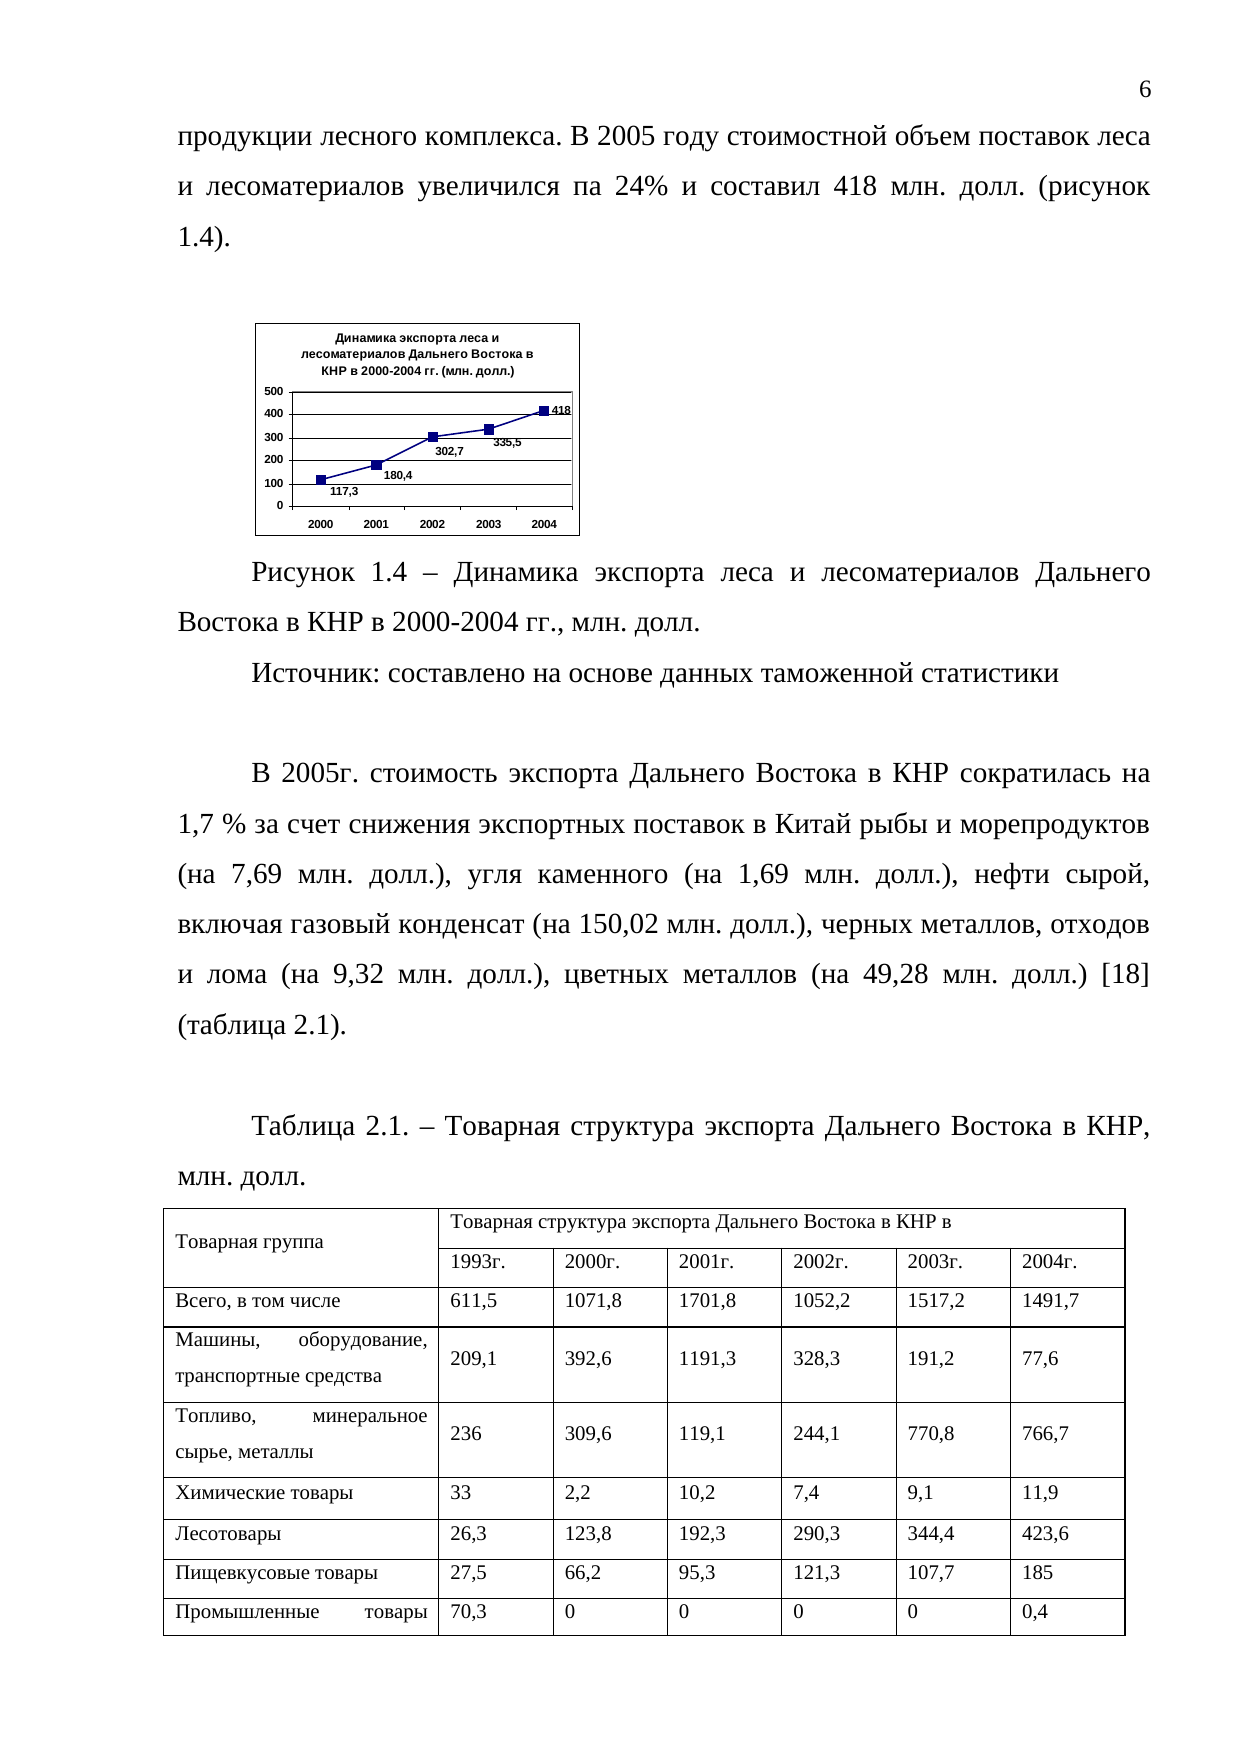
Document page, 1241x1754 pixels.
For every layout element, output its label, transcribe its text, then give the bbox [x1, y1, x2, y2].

table_header Товарная структура экспорта Дальнего Востока в КНР в [439, 1209, 1124, 1248]
table_cell 766,7 [1011, 1403, 1124, 1477]
table_cell 209,1 [439, 1328, 553, 1402]
table_cell 119,1 [668, 1403, 781, 1477]
table_cell 290,3 [782, 1520, 896, 1559]
table_cell Топливо, минеральное сырье, металлы [164, 1403, 438, 1477]
table_header Товарная группа [164, 1209, 438, 1287]
table_cell 2000г. [554, 1249, 667, 1287]
table_cell 328,3 [782, 1328, 896, 1402]
table_cell 1993г. [439, 1249, 553, 1287]
table_cell 191,2 [897, 1328, 1010, 1402]
table_cell 70,3 [439, 1599, 553, 1635]
table_cell 1701,8 [668, 1288, 781, 1326]
table_cell 2004г. [1011, 1249, 1124, 1287]
table_cell 309,6 [554, 1403, 667, 1477]
table_cell 77,6 [1011, 1328, 1124, 1402]
text Источник: составлено на основе данных таможенной статистики [177, 655, 1152, 688]
table_cell 26,3 [439, 1520, 553, 1559]
table_cell 2,2 [554, 1478, 667, 1519]
text Таблица 2.1. – Товарная структура экспорта Дальнего Востока в КНР, млн. долл. [177, 1108, 1152, 1191]
table_cell 66,2 [554, 1560, 667, 1598]
table_cell 7,4 [782, 1478, 896, 1519]
table_cell 0 [897, 1599, 1010, 1635]
table_cell 121,3 [782, 1560, 896, 1598]
table_cell 611,5 [439, 1288, 553, 1326]
table_cell 1052,2 [782, 1288, 896, 1326]
table_cell 2001г. [668, 1249, 781, 1287]
text В 2005г. стоимость экспорта Дальнего Востока в КНР сократилась на 1,7 % за счет снижения экспортных поставок в Китай рыбы и морепродуктов (на 7,69 млн. долл.), угля каменного (на 1,69 млн. долл.), нефти сырой, включая газовый конденсат (на 150,02 млн. долл.), черных металлов, отходов и лома (на 9,32 млн. долл.), цветных металлов (на 49,28 млн. долл.) [18] (таблица 2.1). [177, 755, 1152, 1041]
table_cell 10,2 [668, 1478, 781, 1519]
table_cell 185 [1011, 1560, 1124, 1598]
table_cell 95,3 [668, 1560, 781, 1598]
table_cell 0,4 [1011, 1599, 1124, 1635]
table_cell Химические товары [164, 1478, 438, 1519]
table_cell Машины, оборудование, транспортные средства [164, 1328, 438, 1402]
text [177, 118, 1152, 252]
table_cell Всего, в том числе [164, 1288, 438, 1326]
table_cell 2002г. [782, 1249, 896, 1287]
table_cell 2003г. [897, 1249, 1010, 1287]
table_cell 392,6 [554, 1328, 667, 1402]
table_cell 11,9 [1011, 1478, 1124, 1519]
table_cell 9,1 [897, 1478, 1010, 1519]
table_cell 33 [439, 1478, 553, 1519]
table_cell 192,3 [668, 1520, 781, 1559]
table_cell 0 [782, 1599, 896, 1635]
table_cell Лесотовары [164, 1520, 438, 1559]
table_cell 1517,2 [897, 1288, 1010, 1326]
table_cell 344,4 [897, 1520, 1010, 1559]
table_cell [164, 1599, 438, 1635]
table_cell 107,7 [897, 1560, 1010, 1598]
table_cell 423,6 [1011, 1520, 1124, 1559]
text Рисунок 1.4 – Динамика экспорта леса и лесоматериалов Дальнего Востока в КНР в 2000-2004 гг., млн. долл. [177, 554, 1152, 638]
table_cell 0 [554, 1599, 667, 1635]
table_cell Пищевкусовые товары [164, 1560, 438, 1598]
table_cell 0 [668, 1599, 781, 1635]
table_cell 244,1 [782, 1403, 896, 1477]
table_cell 27,5 [439, 1560, 553, 1598]
table_cell 1491,7 [1011, 1288, 1124, 1326]
table_cell 236 [439, 1403, 553, 1477]
table_cell 770,8 [897, 1403, 1010, 1477]
table_cell 123,8 [554, 1520, 667, 1559]
table_cell 1071,8 [554, 1288, 667, 1326]
table_cell 1191,3 [668, 1328, 781, 1402]
